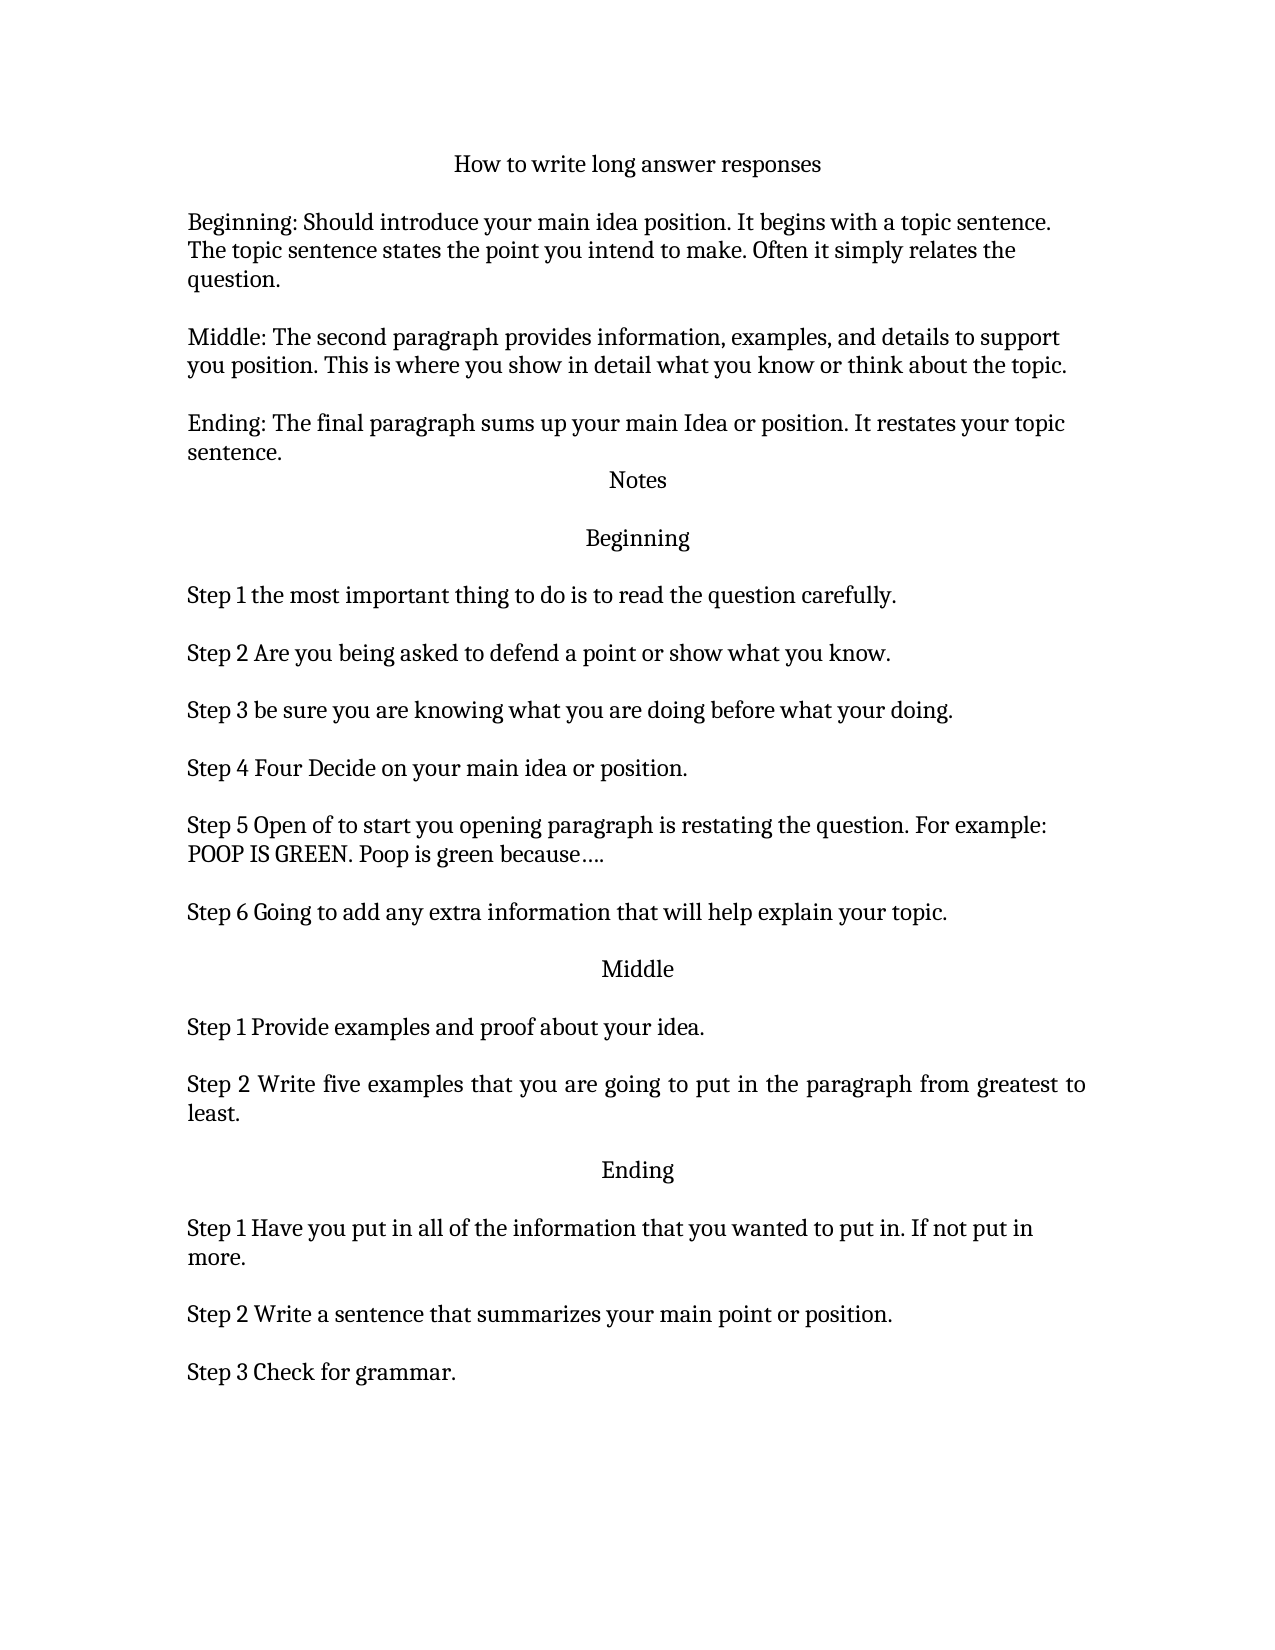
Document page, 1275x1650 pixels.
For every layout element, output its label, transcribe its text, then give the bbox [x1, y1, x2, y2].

text Step 2 Write five examples that you are going to put in the paragraph from greatest to least. [187, 1070, 1087, 1127]
text Ending [187, 1156, 1087, 1185]
text Step 6 Going to add any extra information that will help explain your topic. [187, 897, 1087, 926]
text Step 2 Are you being asked to defend a point or show what you know. [187, 639, 1087, 667]
text Step 1 Have you put in all of the information that you wanted to put in. If not put in more. [187, 1214, 1087, 1271]
text How to write long answer responses [187, 150, 1087, 179]
text Beginning: Should introduce your main idea position. It begins with a topic sentence. The topic sentence states the point you intend to make. Often it simply relates the question. [187, 207, 1087, 294]
text Step 3 Check for grammar. [187, 1357, 1087, 1386]
text Ending: The final paragraph sums up your main Idea or position. It restates your topic sentence. [187, 409, 1087, 466]
text Step 5 Open of to start you opening paragraph is restating the question. For example: POOP IS GREEN. Poop is green because…. [187, 811, 1087, 869]
text Step 1 Provide examples and proof about your idea. [187, 1012, 1087, 1041]
text Notes [187, 466, 1087, 495]
text Middle: The second paragraph provides information, examples, and details to support you position. This is where you show in detail what you know or think about the topic. [187, 322, 1087, 380]
text Middle [187, 955, 1087, 984]
text Beginning [187, 524, 1087, 552]
text Step 3 be sure you are knowing what you are doing before what your doing. [187, 696, 1087, 725]
text Step 2 Write a sentence that summarizes your main point or position. [187, 1300, 1087, 1329]
text Step 1 the most important thing to do is to read the question carefully. [187, 581, 1087, 610]
text Step 4 Four Decide on your main idea or position. [187, 754, 1087, 782]
